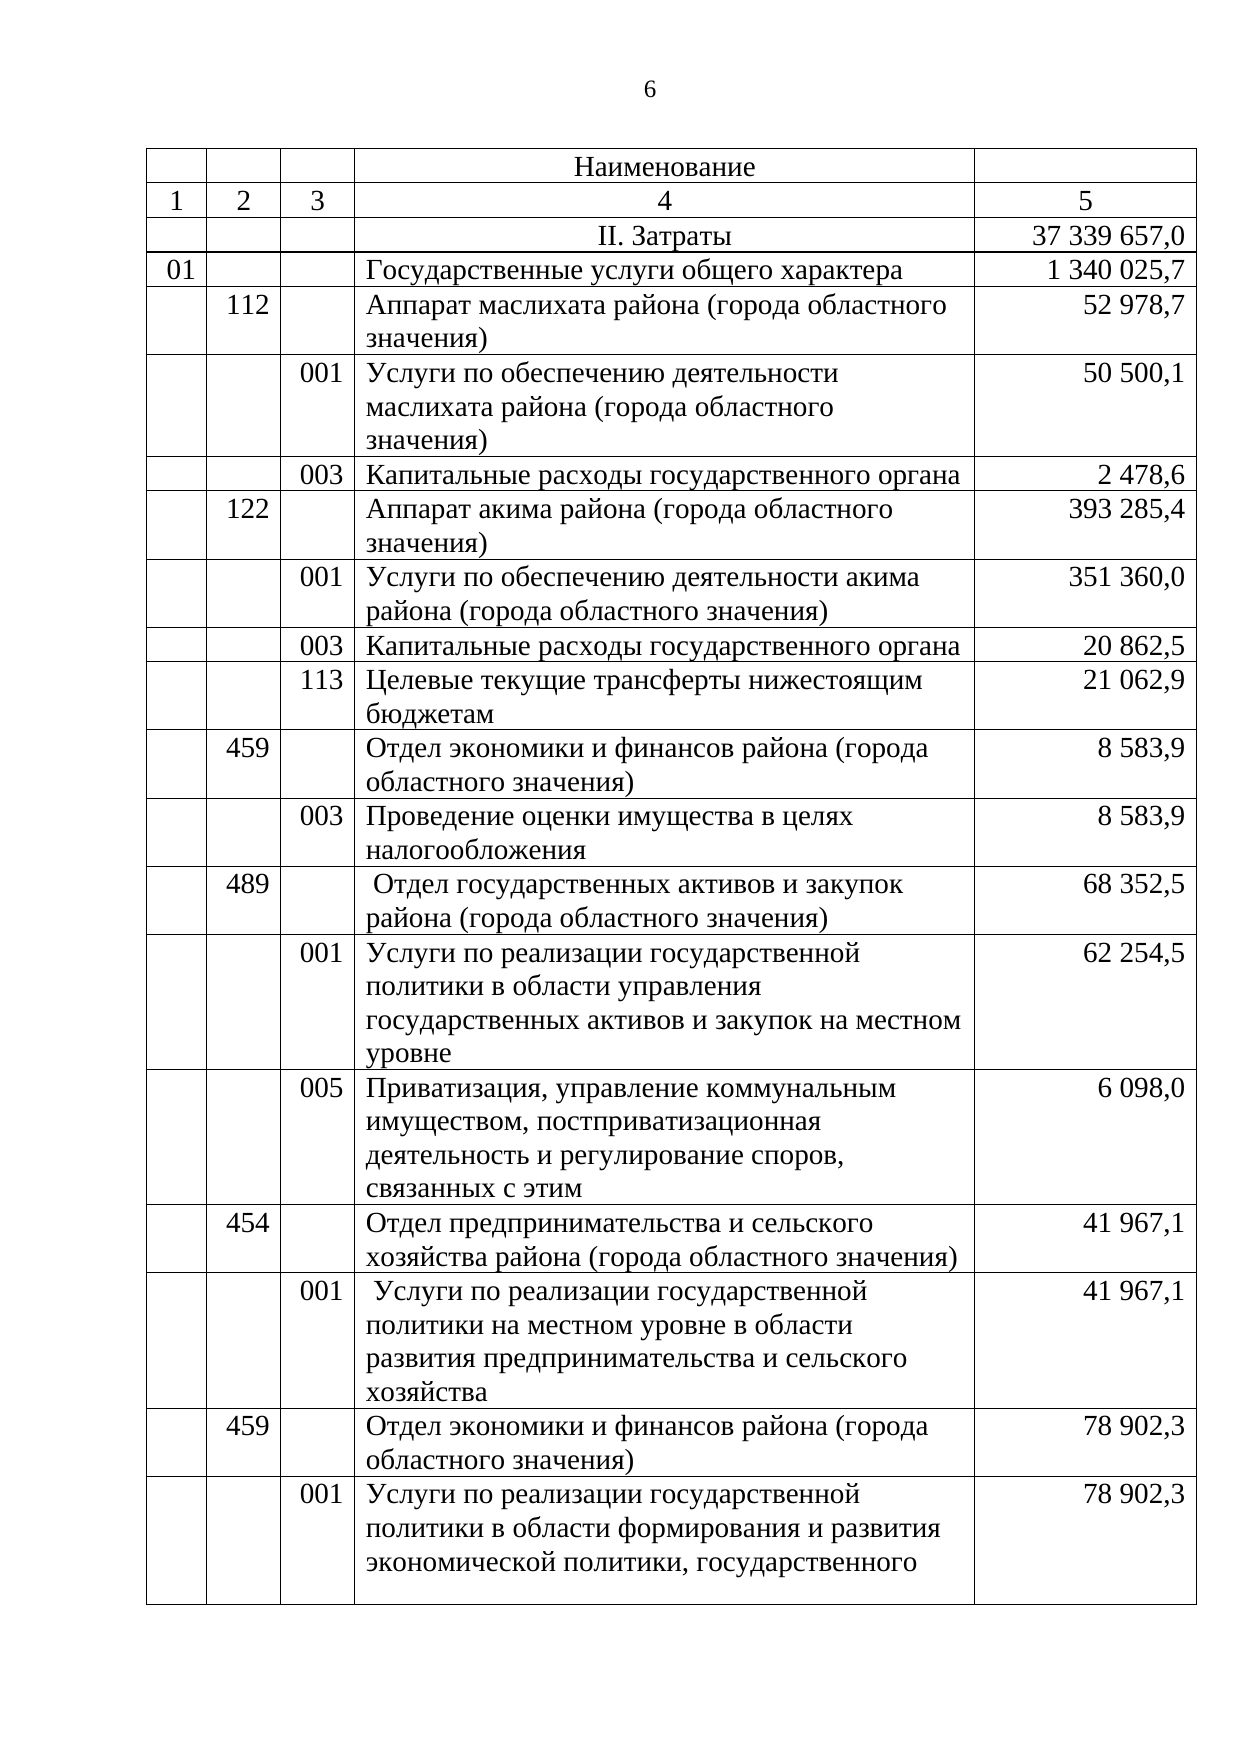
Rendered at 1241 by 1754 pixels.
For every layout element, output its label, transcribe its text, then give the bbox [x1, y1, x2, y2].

table_cell 4 [355, 183, 974, 217]
table_cell [207, 799, 280, 866]
table_cell Услуги по обеспечению деятельности маслихата района (города областного значения) [355, 355, 974, 456]
table_cell 50 500,1 [975, 355, 1196, 456]
table_cell [147, 355, 206, 456]
table_cell Капитальные расходы государственного органа [355, 628, 974, 661]
table_cell [147, 491, 206, 558]
table_cell [207, 218, 280, 251]
table_cell 2 478,6 [975, 457, 1196, 490]
table_cell 78 902,3 [975, 1409, 1196, 1476]
table_cell 2 [207, 183, 280, 217]
table_cell 68 352,5 [975, 867, 1196, 934]
table_cell [207, 355, 280, 456]
table_cell [147, 1070, 206, 1204]
table_cell Наименование [355, 149, 974, 182]
table_cell [147, 149, 206, 182]
table_cell [207, 1273, 280, 1407]
table_cell 122 [207, 491, 280, 558]
table_cell 1 340 025,7 [975, 253, 1196, 286]
table_cell 41 967,1 [975, 1205, 1196, 1272]
table_cell [147, 799, 206, 866]
table_cell 005 [281, 1070, 354, 1204]
table_cell Отдел экономики и финансов района (города областного значения) [355, 730, 974, 797]
table_cell [147, 1409, 206, 1476]
table_cell [147, 1205, 206, 1272]
table_cell Капитальные расходы государственного органа [355, 457, 974, 490]
table_cell Аппарат маслихата района (города областного значения) [355, 287, 974, 354]
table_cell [355, 1477, 974, 1604]
table_cell 003 [281, 628, 354, 661]
table_cell Приватизация, управление коммунальным имуществом, постприватизационная деятельность и регулирование споров, связанных с этим [355, 1070, 974, 1204]
table_cell [281, 218, 354, 251]
table_cell [207, 662, 280, 729]
table_cell 5 [975, 183, 1196, 217]
table_cell Государственные услуги общего характера [355, 253, 974, 286]
table_cell 351 360,0 [975, 560, 1196, 627]
table_cell [147, 1273, 206, 1407]
table_cell 001 [281, 355, 354, 456]
table_cell 459 [207, 730, 280, 797]
table_cell [207, 149, 280, 182]
table_cell [281, 1409, 354, 1476]
table_cell [207, 628, 280, 661]
table_cell 454 [207, 1205, 280, 1272]
table_cell 01 [147, 253, 206, 286]
table_cell Проведение оценки имущества в целях налогообложения [355, 799, 974, 866]
table_cell 41 967,1 [975, 1273, 1196, 1407]
table_cell 37 339 657,0 [975, 218, 1196, 251]
table_cell [147, 662, 206, 729]
table_cell II. Затраты [355, 218, 974, 251]
table_cell 20 862,5 [975, 628, 1196, 661]
table_cell 112 [207, 287, 280, 354]
table_cell [281, 1205, 354, 1272]
table_cell Услуги по реализации государственной политики в области управления государственных активов и закупок на местном уровне [355, 935, 974, 1069]
table_cell [207, 1477, 280, 1604]
table_cell Отдел экономики и финансов района (города областного значения) [355, 1409, 974, 1476]
table_cell 62 254,5 [975, 935, 1196, 1069]
table_cell 1 [147, 183, 206, 217]
table_cell [207, 457, 280, 490]
table_cell [147, 1477, 206, 1604]
table_cell 003 [281, 457, 354, 490]
table_cell 001 [281, 1273, 354, 1407]
table_cell 459 [207, 1409, 280, 1476]
table_cell 3 [281, 183, 354, 217]
table_cell [281, 287, 354, 354]
table_cell [147, 218, 206, 251]
table_cell [207, 935, 280, 1069]
table_cell [147, 935, 206, 1069]
table_cell Услуги по реализации государственной политики на местном уровне в области развития предпринимательства и сельского хозяйства [355, 1273, 974, 1407]
table_cell [281, 149, 354, 182]
table_cell 001 [281, 560, 354, 627]
table_cell [207, 1070, 280, 1204]
table_cell 003 [281, 799, 354, 866]
table_cell 78 902,3 [975, 1477, 1196, 1604]
table_cell [207, 560, 280, 627]
table_cell [281, 867, 354, 934]
table_cell [147, 457, 206, 490]
table_cell 489 [207, 867, 280, 934]
table_cell [147, 730, 206, 797]
table_cell 393 285,4 [975, 491, 1196, 558]
table_cell Целевые текущие трансферты нижестоящим бюджетам [355, 662, 974, 729]
table_cell Услуги по обеспечению деятельности акима района (города областного значения) [355, 560, 974, 627]
table_cell 001 [281, 935, 354, 1069]
table_cell [147, 628, 206, 661]
table_cell [147, 287, 206, 354]
table_cell 8 583,9 [975, 730, 1196, 797]
table_cell Отдел предпринимательства и сельского хозяйства района (города областного значения) [355, 1205, 974, 1272]
table_cell [281, 253, 354, 286]
table_cell [281, 491, 354, 558]
table_cell 21 062,9 [975, 662, 1196, 729]
table_cell 001 [281, 1477, 354, 1604]
table_cell 6 098,0 [975, 1070, 1196, 1204]
table_cell [281, 730, 354, 797]
table_cell Отдел государственных активов и закупок района (города областного значения) [355, 867, 974, 934]
table_cell [147, 867, 206, 934]
table_cell 52 978,7 [975, 287, 1196, 354]
table_cell 8 583,9 [975, 799, 1196, 866]
table_cell [207, 253, 280, 286]
table_cell [147, 560, 206, 627]
table_cell 113 [281, 662, 354, 729]
table_cell Аппарат акима района (города областного значения) [355, 491, 974, 558]
